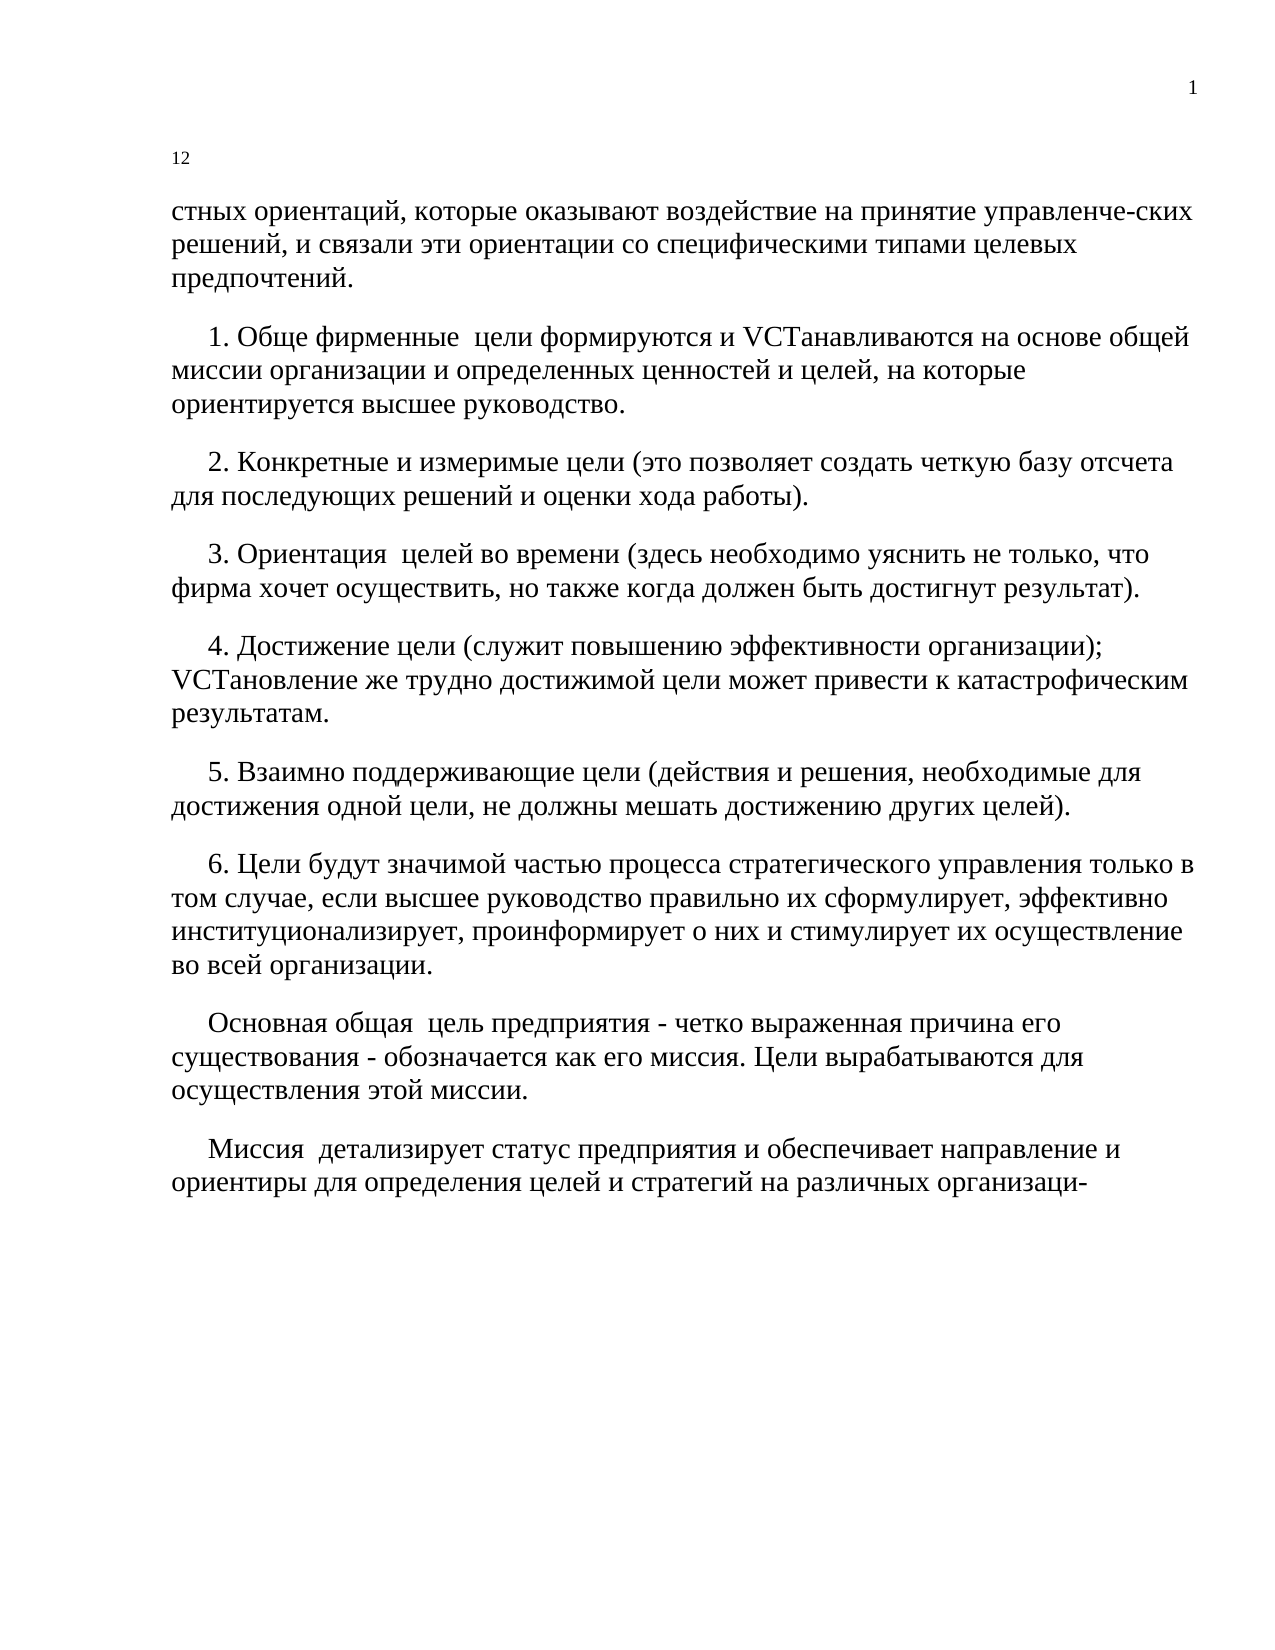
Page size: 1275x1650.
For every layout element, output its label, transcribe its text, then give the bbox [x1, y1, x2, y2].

text Миссия детализирует статус предприятия и обеспечивает направление и ориентиры для определения целей и стратегий на различных организаци- [171, 1131, 1198, 1198]
text стных ориентаций, которые оказывают воздействие на принятие управленче-ских решений, и связали эти ориентации со специфическими типами целевых предпочтений. [171, 193, 1198, 294]
text 3. Ориентация целей во времени (здесь необходимо уяснить не только, что фирма хочет осуществить, но также когда должен быть достигнут результат). [171, 536, 1198, 603]
text 5. Взаимно поддерживающие цели (действия и решения, необходимые для достижения одной цели, не должны мешать достижению других целей). [171, 754, 1198, 821]
text Основная общая цель предприятия - четко выраженная причина его существования - обозначается как его миссия. Цели вырабатываются для осуществления этой миссии. [171, 1005, 1198, 1106]
text 4. Достижение цели (служит повышению эффективности организации); VCTановление же трудно достижимой цели может привести к катастрофическим результатам. [171, 628, 1198, 729]
text 12 [171, 143, 1198, 168]
text 6. Цели будут значимой частью процесса стратегического управления только в том случае, если высшее руководство правильно их сформулирует, эффективно институционализирует, проинформирует о них и стимулирует их осуществление во всей организации. [171, 846, 1198, 980]
text 1. Обще фирменные цели формируются и VCTанавливаются на основе общей миссии организации и определенных ценностей и целей, на которые ориентируется высшее руководство. [171, 319, 1198, 419]
text 2. Конкретные и измеримые цели (это позволяет создать четкую базу отсчета для последующих решений и оценки хода работы). [171, 444, 1198, 511]
